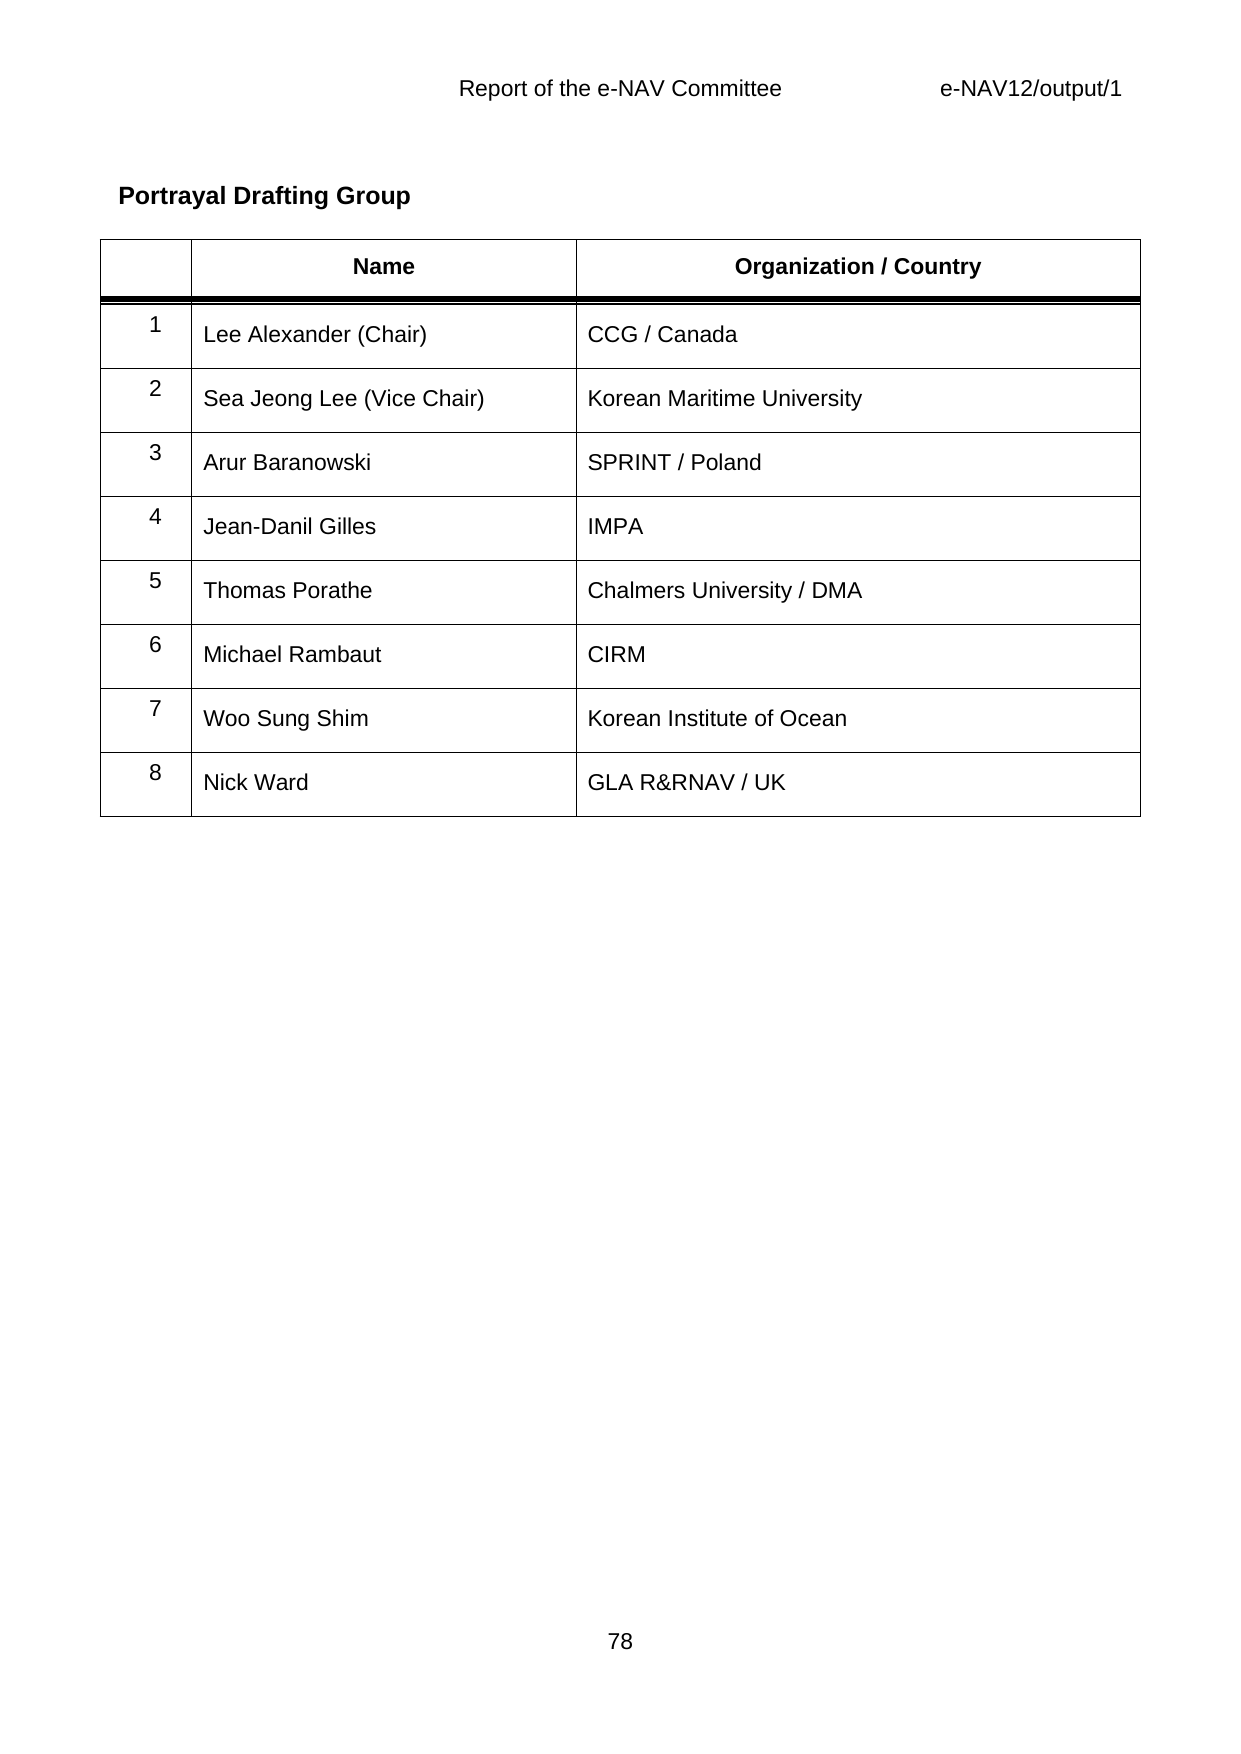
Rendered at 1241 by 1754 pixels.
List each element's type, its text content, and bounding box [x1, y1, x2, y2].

table_header [101, 240, 191, 296]
table_cell Thomas Porathe [192, 561, 576, 624]
table_cell Jean-Danil Gilles [192, 497, 576, 560]
table_cell GLA R&RNAV / UK [577, 753, 1140, 816]
table_cell Korean Maritime University [577, 369, 1140, 432]
table_cell [101, 497, 191, 560]
table_cell Sea Jeong Lee (Vice Chair) [192, 369, 576, 432]
table_cell Woo Sung Shim [192, 689, 576, 752]
table_cell CCG / Canada [577, 305, 1140, 368]
table_cell [101, 753, 191, 816]
table_cell SPRINT / Poland [577, 433, 1140, 496]
table_cell [101, 561, 191, 624]
table_cell CIRM [577, 625, 1140, 688]
table_cell Korean Institute of Ocean [577, 689, 1140, 752]
text Portrayal Drafting Group [118, 181, 1122, 210]
table_cell IMPA [577, 497, 1140, 560]
table_cell Nick Ward [192, 753, 576, 816]
table_cell [101, 433, 191, 496]
table_cell Chalmers University / DMA [577, 561, 1140, 624]
table_cell Michael Rambaut [192, 625, 576, 688]
table_cell [101, 305, 191, 368]
table_cell Arur Baranowski [192, 433, 576, 496]
table_cell Lee Alexander (Chair) [192, 305, 576, 368]
table_cell [101, 625, 191, 688]
table_cell [101, 689, 191, 752]
table_header Organization / Country [577, 240, 1140, 296]
table_cell [101, 369, 191, 432]
table_header Name [192, 240, 576, 296]
